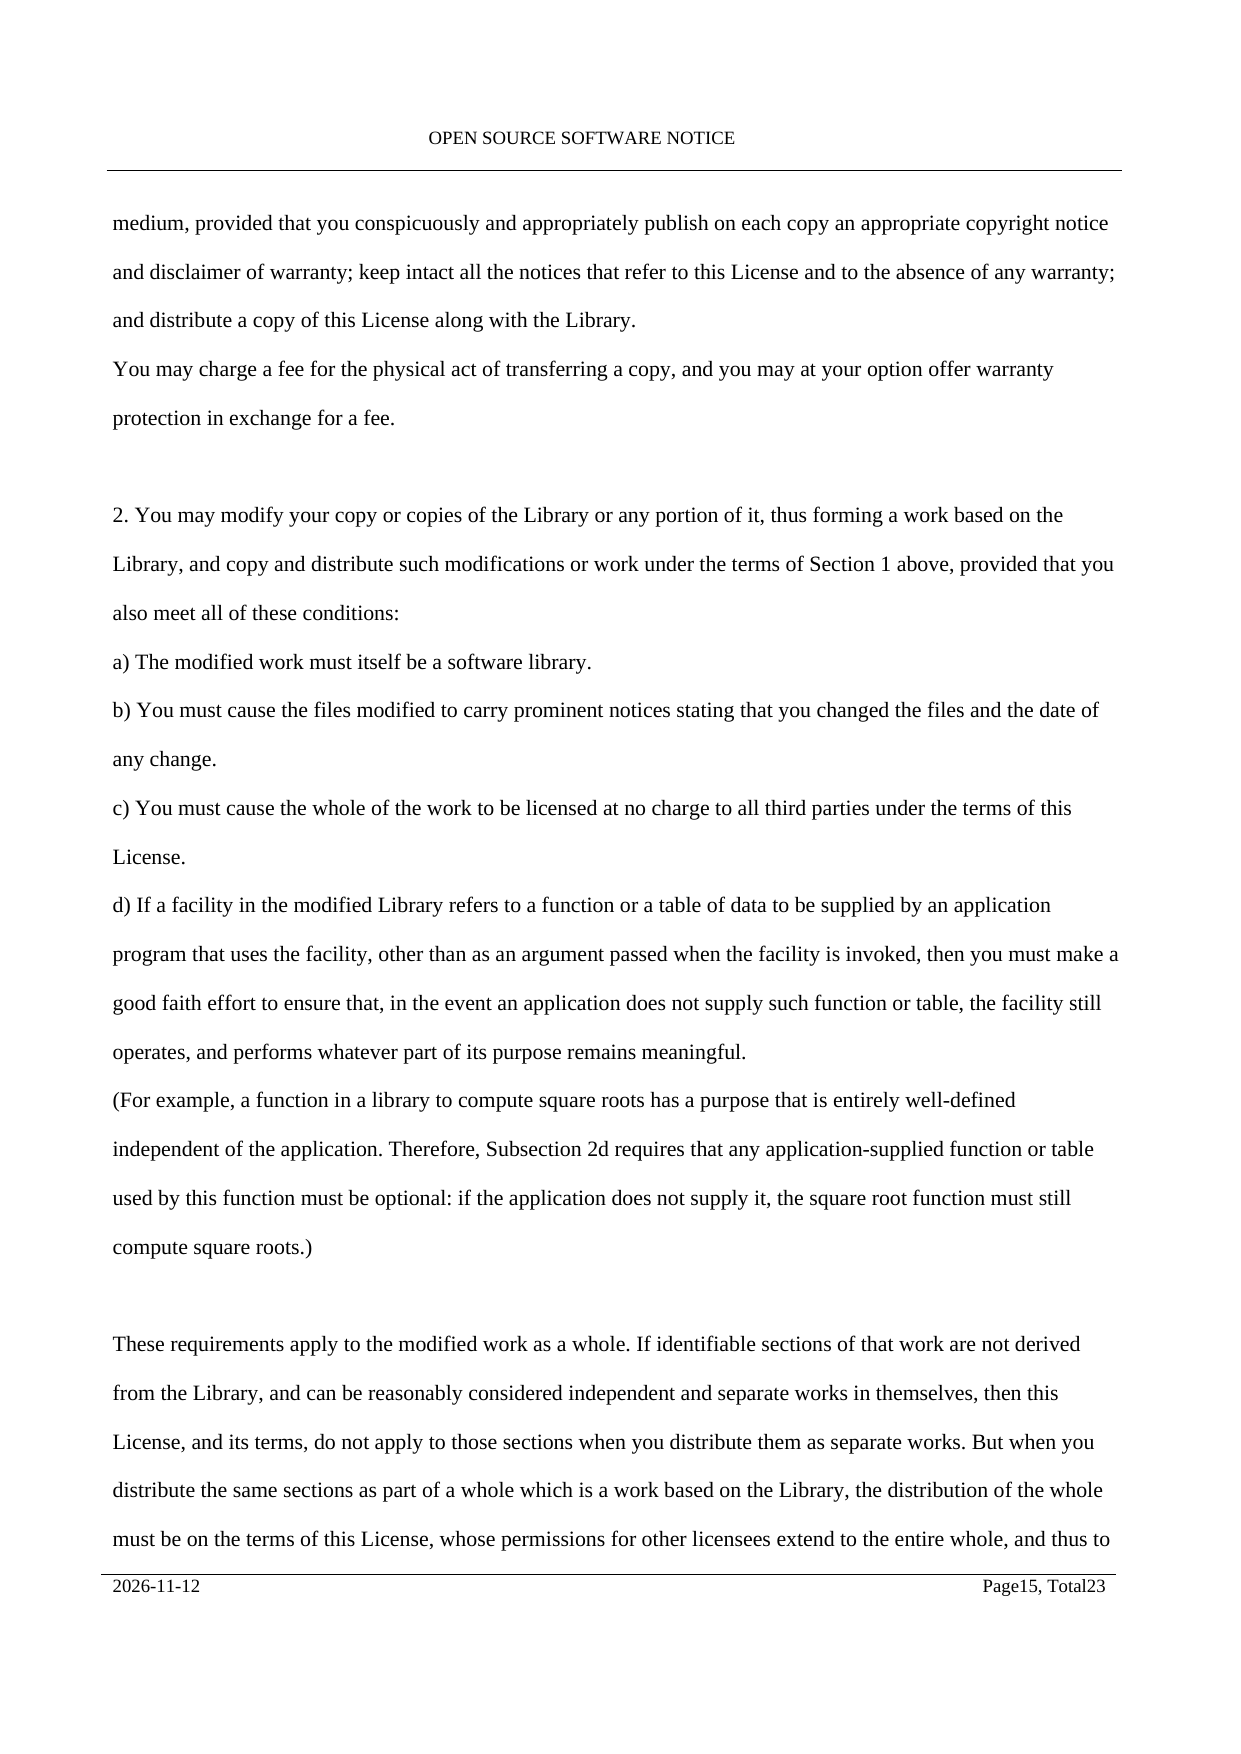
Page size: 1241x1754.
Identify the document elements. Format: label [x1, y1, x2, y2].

text [112, 206, 1128, 1555]
